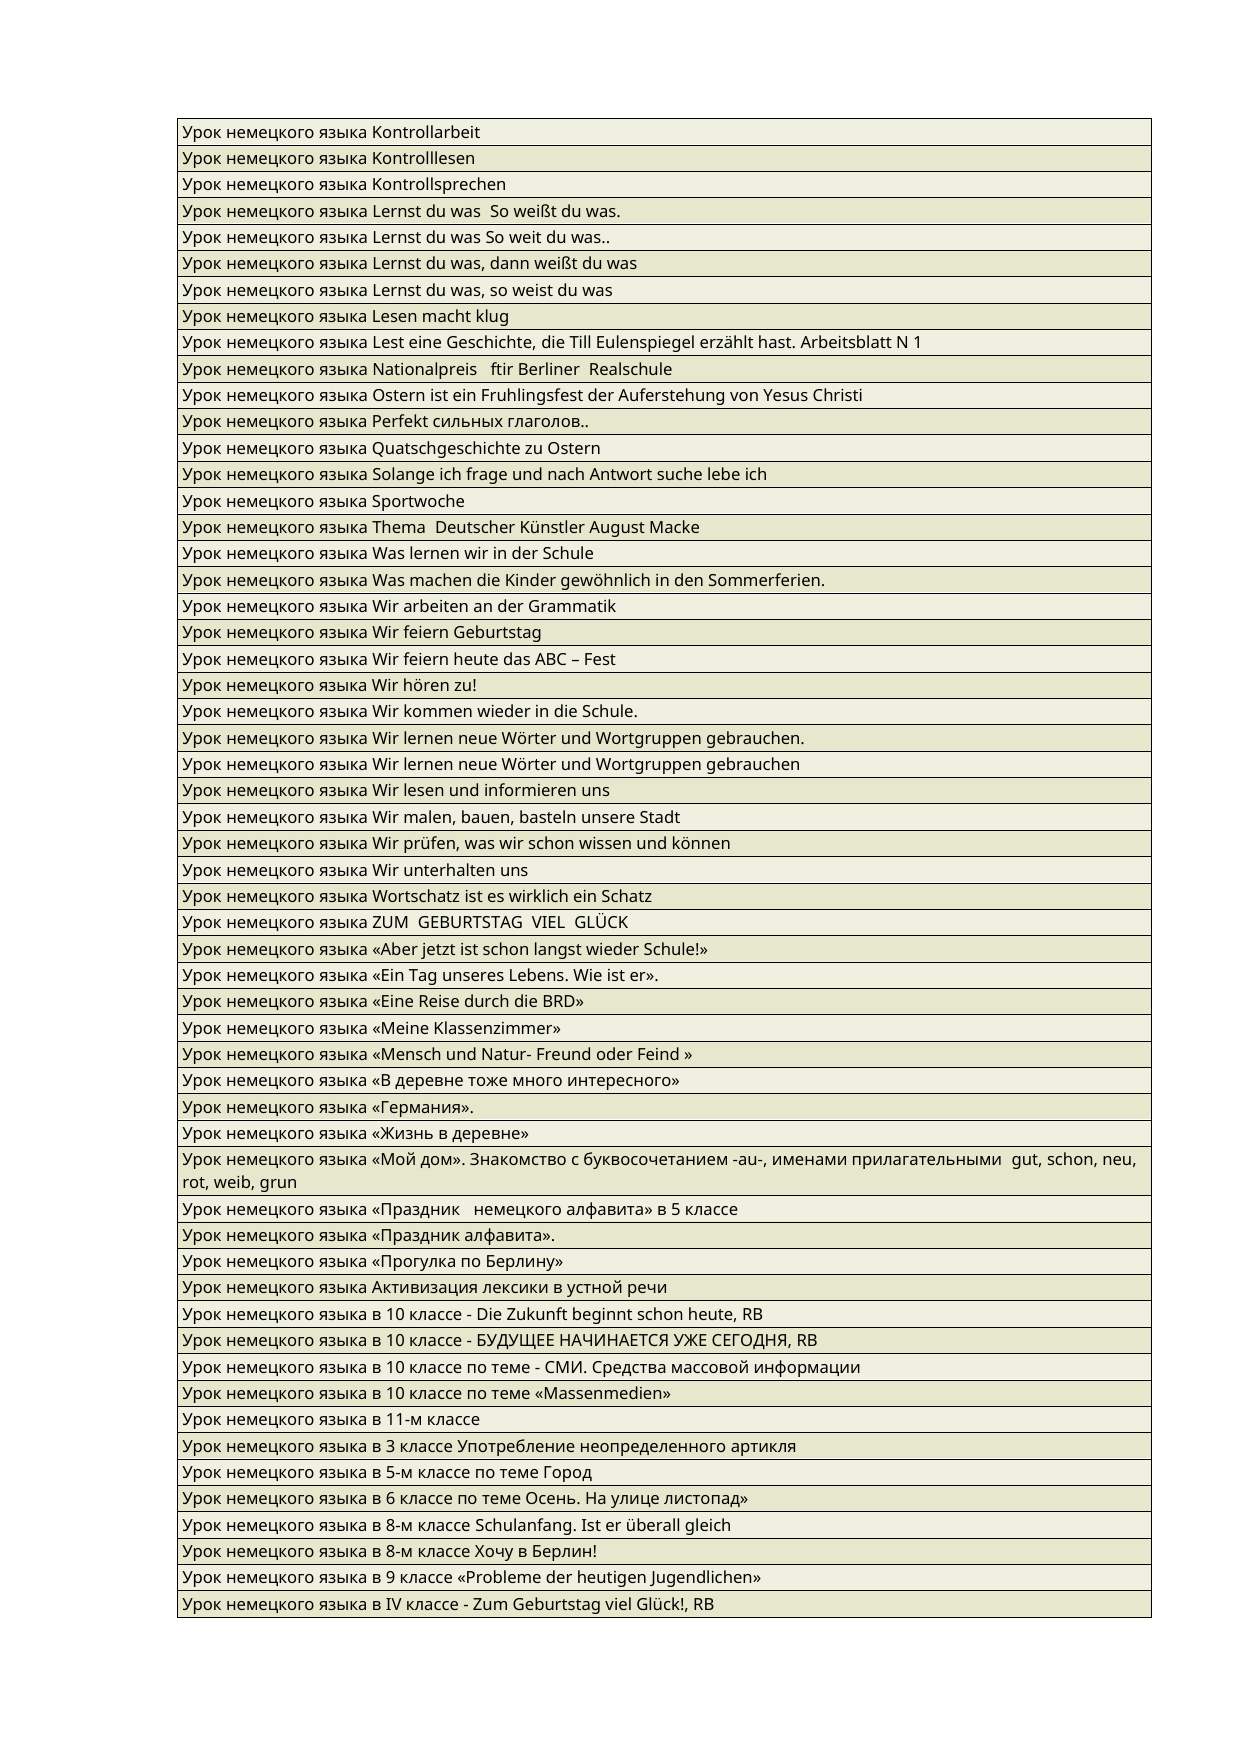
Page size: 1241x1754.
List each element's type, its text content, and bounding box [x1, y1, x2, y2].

table_cell Урок немецкого языка Perfekt сильных глаголов.. [178, 409, 1151, 434]
table_cell Урок немецкого языка «Праздник немецкого алфавита» в 5 классе [178, 1196, 1151, 1221]
table_cell Урок немецкого языка Wir hören zu! [178, 673, 1151, 698]
table_cell Урок немецкого языка в 10 классе по теме «Massenmedien» [178, 1381, 1151, 1406]
table_cell Урок немецкого языка Wir lernen neue Wörter und Wortgruppen gebrauchen. [178, 725, 1151, 751]
table_cell Урок немецкого языка в 5-м классе по теме Город [178, 1460, 1151, 1485]
table_cell Урок немецкого языка «В деревне тоже много интересного» [178, 1068, 1151, 1093]
table_cell Урок немецкого языка Quatschgeschichte zu Ostern [178, 435, 1151, 461]
table_cell Урок немецкого языка Was machen die Kinder gewöhnlich in den Sommerferien. [178, 567, 1151, 592]
table_cell Урок немецкого языка Was lernen wir in der Schule [178, 541, 1151, 566]
table_cell Урок немецкого языка Lesen macht klug [178, 304, 1151, 329]
table_cell Урок немецкого языка «Прогулка по Берлину» [178, 1249, 1151, 1274]
table_cell Урок немецкого языка Nationalpreis ftir Berliner Realschule [178, 356, 1151, 382]
table_cell Урок немецкого языка в 6 классе по теме Осень. На улице листопад» [178, 1486, 1151, 1511]
table_cell Урок немецкого языка Wir kommen wieder in die Schule. [178, 699, 1151, 724]
table_cell Урок немецкого языка в 10 классе - Die Zukunft beginnt schon heute, RB [178, 1301, 1151, 1327]
table_cell Урок немецкого языка «Mensch und Natur- Freund oder Feind » [178, 1042, 1151, 1067]
table_cell Урок немецкого языка в 10 классе по теме - СМИ. Средства массовой информации [178, 1354, 1151, 1379]
table_cell Урок немецкого языка «Жизнь в деревне» [178, 1121, 1151, 1146]
table_cell Урок немецкого языка Lernst du was, dann weißt du was [178, 251, 1151, 276]
table_cell Урок немецкого языка Lernst du was So weißt du was. [178, 198, 1151, 223]
table_cell Урок немецкого языка Wir prüfen, was wir schon wissen und können [178, 831, 1151, 856]
table_cell Урок немецкого языка «Meine Klassenzimmer» [178, 1015, 1151, 1041]
table_cell Урок немецкого языка Wir lernen neue Wörter und Wortgruppen gebrauchen [178, 752, 1151, 777]
table_cell Урок немецкого языка Wir unterhalten uns [178, 857, 1151, 882]
table_cell Урок немецкого языка Wir lesen und informieren uns [178, 778, 1151, 803]
table_cell Урок немецкого языка Lest eine Geschichte, die Till Eulenspiegel erzählt hast. Arbeitsblatt N 1 [178, 330, 1151, 355]
table_cell Урок немецкого языка Ostern ist ein Fruhlingsfest der Auferstehung von Yesus Christi [178, 383, 1151, 408]
table_cell Урок немецкого языка Thema Deutscher Künstler August Macke [178, 515, 1151, 540]
table_cell Урок немецкого языка Kontrollsprechen [178, 172, 1151, 197]
table_cell Урок немецкого языка «Aber jetzt ist schon langst wieder Schule!» [178, 936, 1151, 961]
table_cell Урок немецкого языка «Мой дом». Знакомство с буквосочетанием -au-, именами прилагательными gut, schon, neu, rot, weib, grun [178, 1147, 1151, 1195]
table_cell Урок немецкого языка Kontrollarbeit [178, 119, 1151, 144]
table_cell Урок немецкого языка в 3 классе Употребление неопределенного артикля [178, 1433, 1151, 1458]
table_cell Урок немецкого языка «Eine Reise durch die BRD» [178, 989, 1151, 1014]
table_cell Урок немецкого языка «Германия». [178, 1094, 1151, 1119]
table_cell Урок немецкого языка Solange ich frage und nach Antwort suche lebe ich [178, 462, 1151, 487]
table_cell Урок немецкого языка Lernst du was, so weist du was [178, 277, 1151, 303]
table_cell Урок немецкого языка Wir feiern Geburtstag [178, 620, 1151, 645]
table_cell Урок немецкого языка в 11-м классе [178, 1407, 1151, 1432]
table_cell Урок немецкого языка в 9 классе «Probleme der heutigen Jugendlichen» [178, 1565, 1151, 1590]
table_cell Урок немецкого языка в 10 классе - БУДУЩЕЕ НАЧИНАЕТСЯ УЖЕ СЕГОДНЯ, RB [178, 1328, 1151, 1353]
table_cell Урок немецкого языка Lernst du was So weit du was.. [178, 225, 1151, 250]
table_cell Урок немецкого языка в 8-м классе Schulanfang. Ist er überall gleich [178, 1512, 1151, 1538]
table_cell Урок немецкого языка Sportwoche [178, 488, 1151, 513]
table_cell Урок немецкого языка Wir malen, bauen, basteln unsere Stadt [178, 804, 1151, 830]
table_cell Урок немецкого языка «Ein Tag unseres Lebens. Wie ist er». [178, 963, 1151, 988]
table_cell Урок немецкого языка Kontrolllesen [178, 146, 1151, 171]
table_cell Урок немецкого языка Wir arbeiten an der Grammatik [178, 594, 1151, 619]
table_cell Урок немецкого языка Wortschatz ist es wirklich ein Schatz [178, 884, 1151, 909]
table_cell Урок немецкого языка Wir feiern heute das ABC – Fest [178, 646, 1151, 672]
table_cell Урок немецкого языка Активизация лексики в устной речи [178, 1275, 1151, 1300]
table_cell Урок немецкого языка в IV классе - Zum Geburtstag viel Glück!, RB [178, 1591, 1151, 1617]
table_cell Урок немецкого языка в 8-м классе Хочу в Берлин! [178, 1539, 1151, 1564]
table_cell Урок немецкого языка «Праздник алфавита». [178, 1223, 1151, 1248]
table_cell Урок немецкого языка ZUM GEBURTSTAG VIEL GLÜCK [178, 910, 1151, 935]
